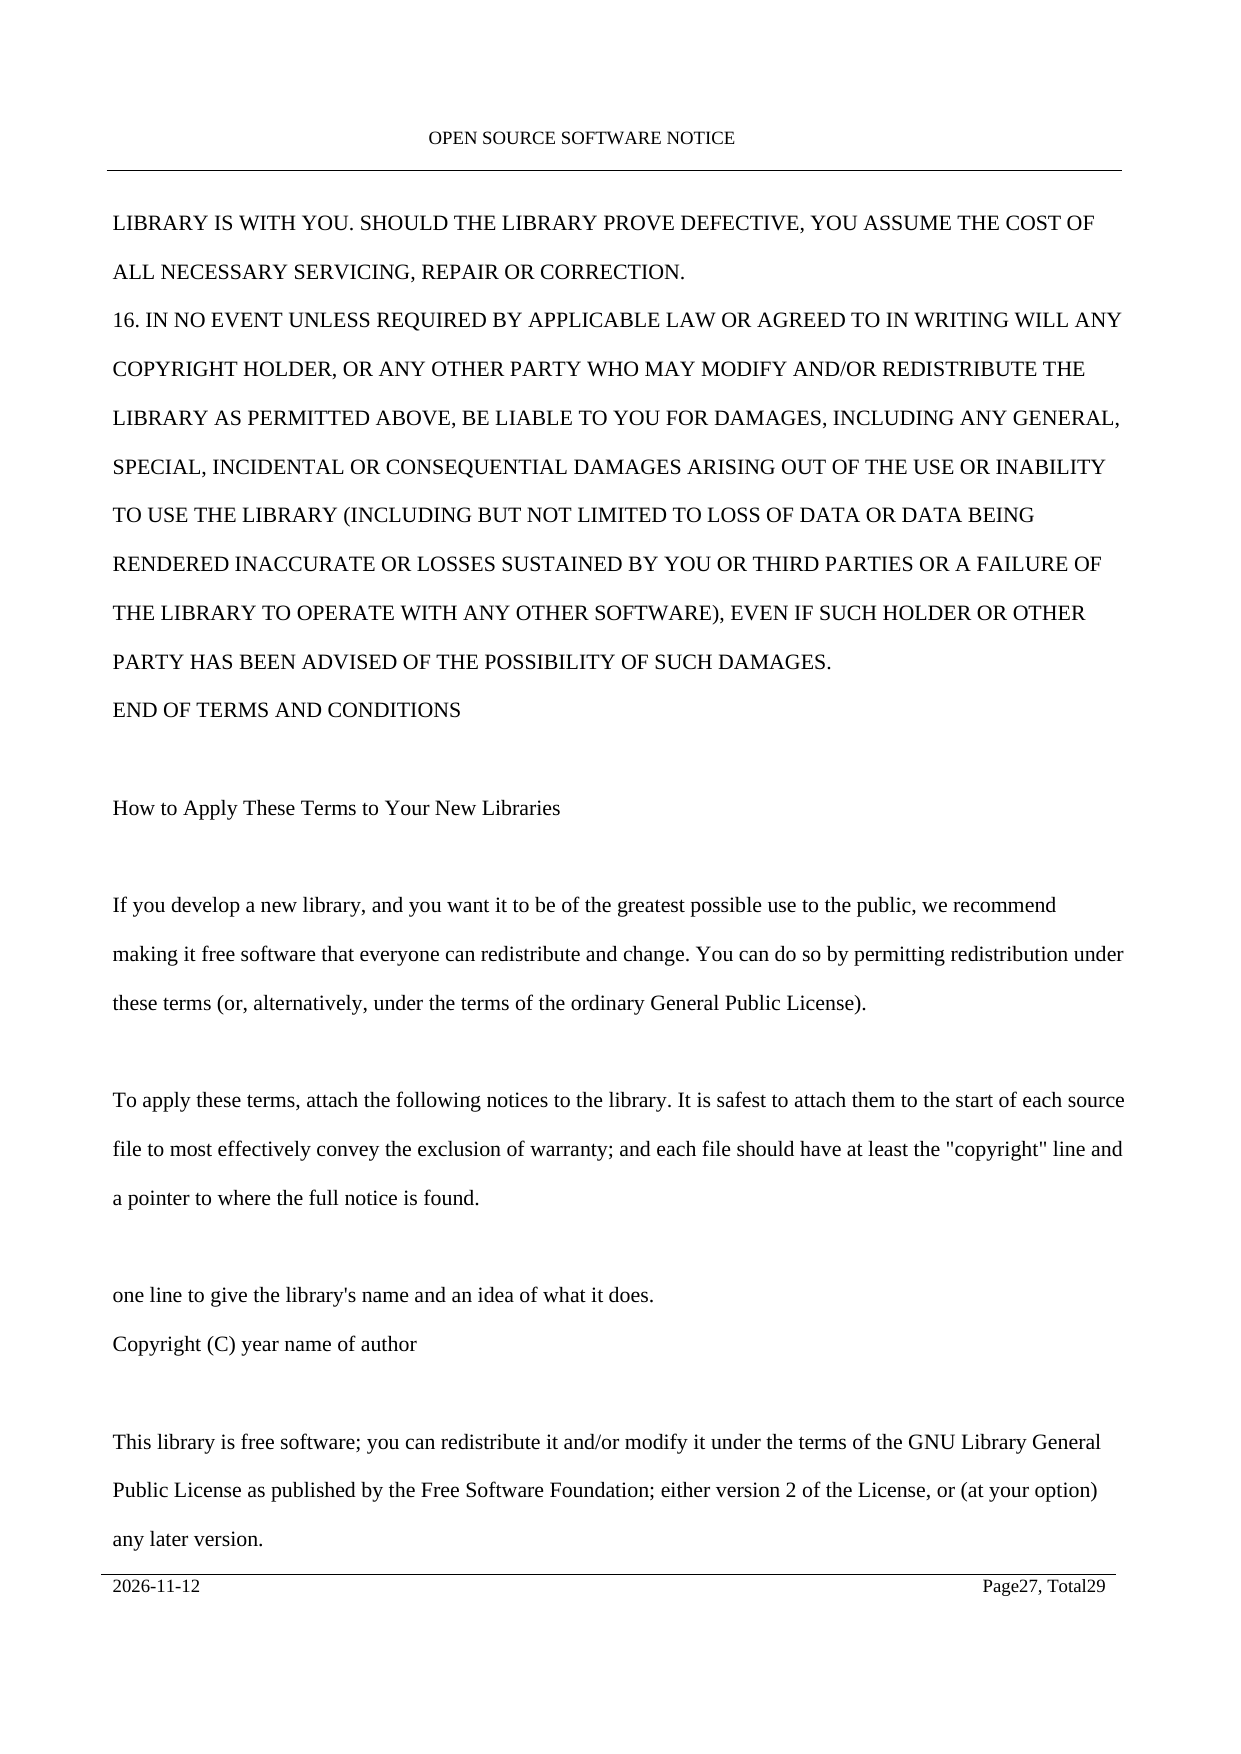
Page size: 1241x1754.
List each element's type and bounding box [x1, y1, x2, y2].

text [112, 206, 1128, 1555]
